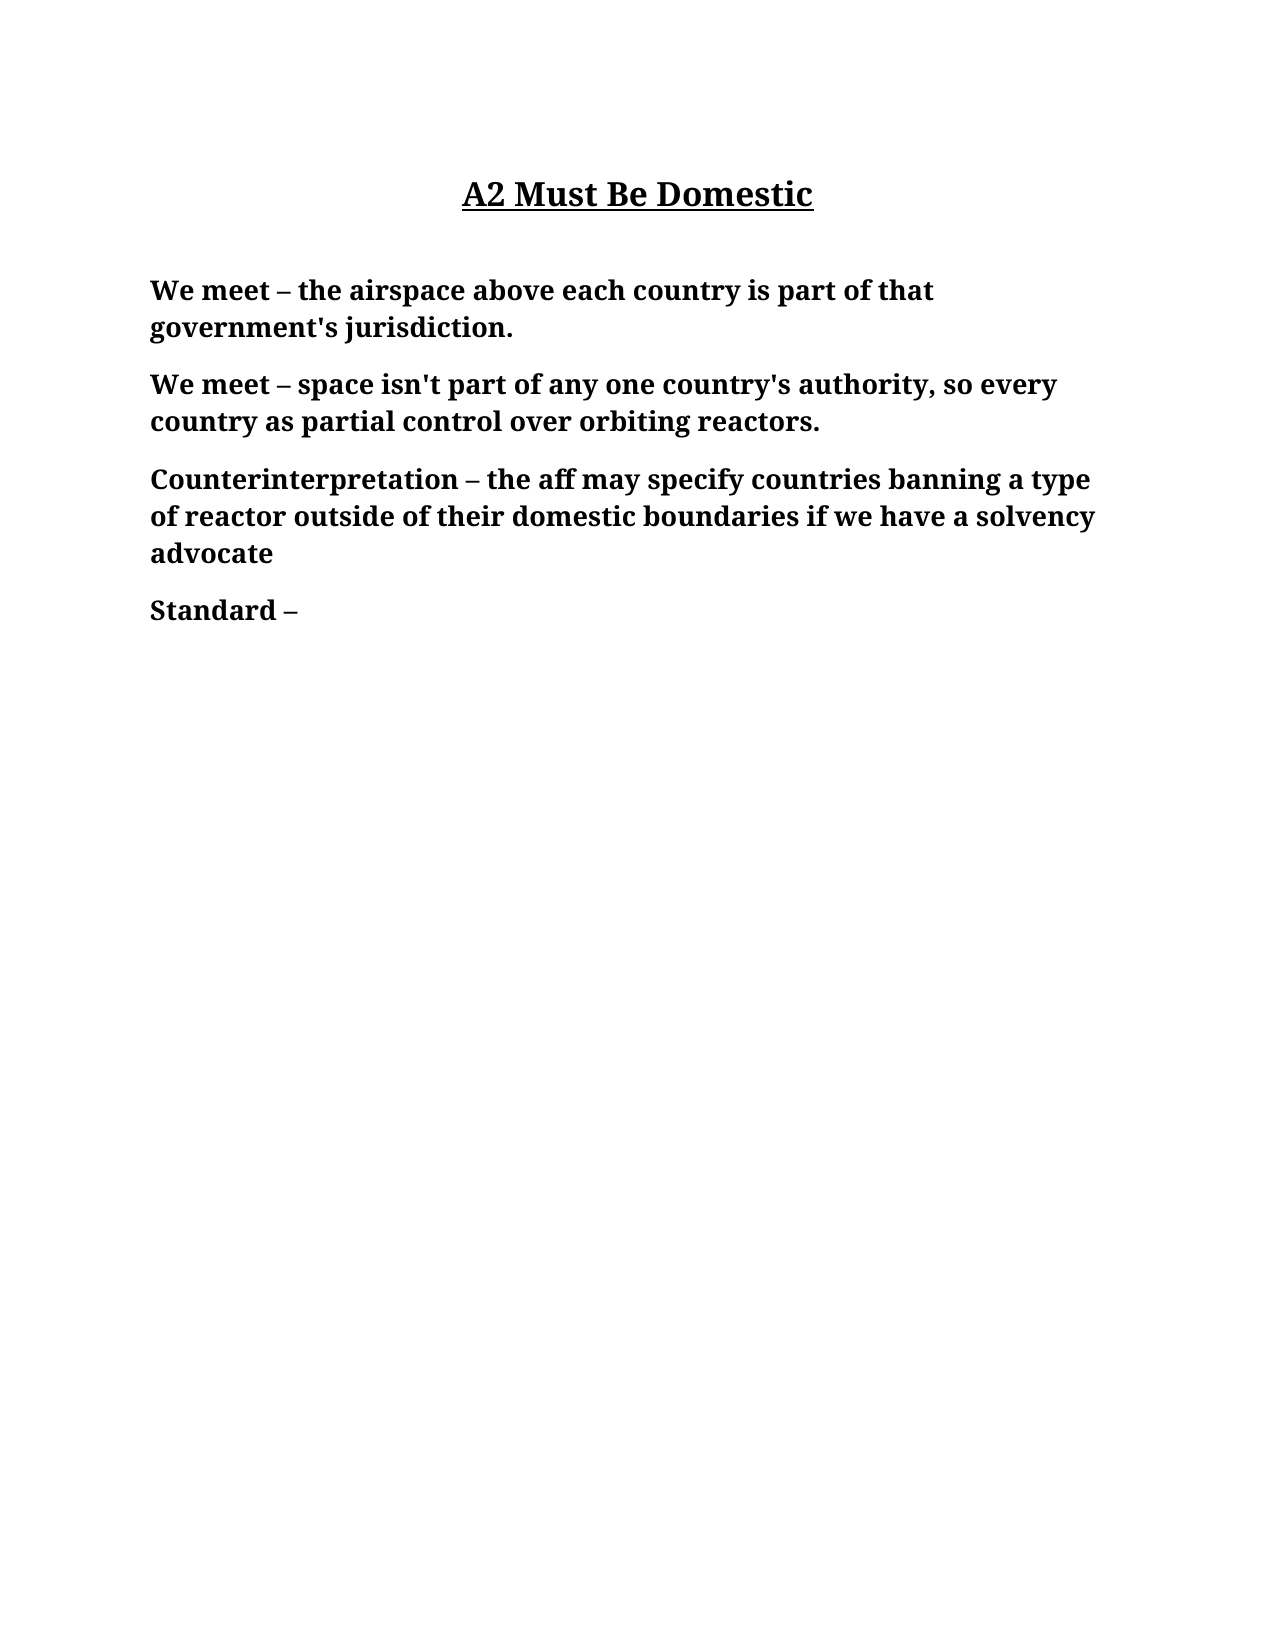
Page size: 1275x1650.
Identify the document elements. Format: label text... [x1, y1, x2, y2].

subtitle We meet – the airspace above each country is part of that government's jurisdiction. [150, 271, 1125, 345]
subtitle We meet – space isn't part of any one country's authority, so every country as partial control over orbiting reactors. [150, 366, 1125, 439]
subtitle Counterinterpretation – the aff may specify countries banning a type of reactor outside of their domestic boundaries if we have a solvency advocate [150, 460, 1125, 571]
subtitle A2 Must Be Domestic [150, 171, 1125, 216]
subtitle Standard – [150, 592, 1125, 629]
